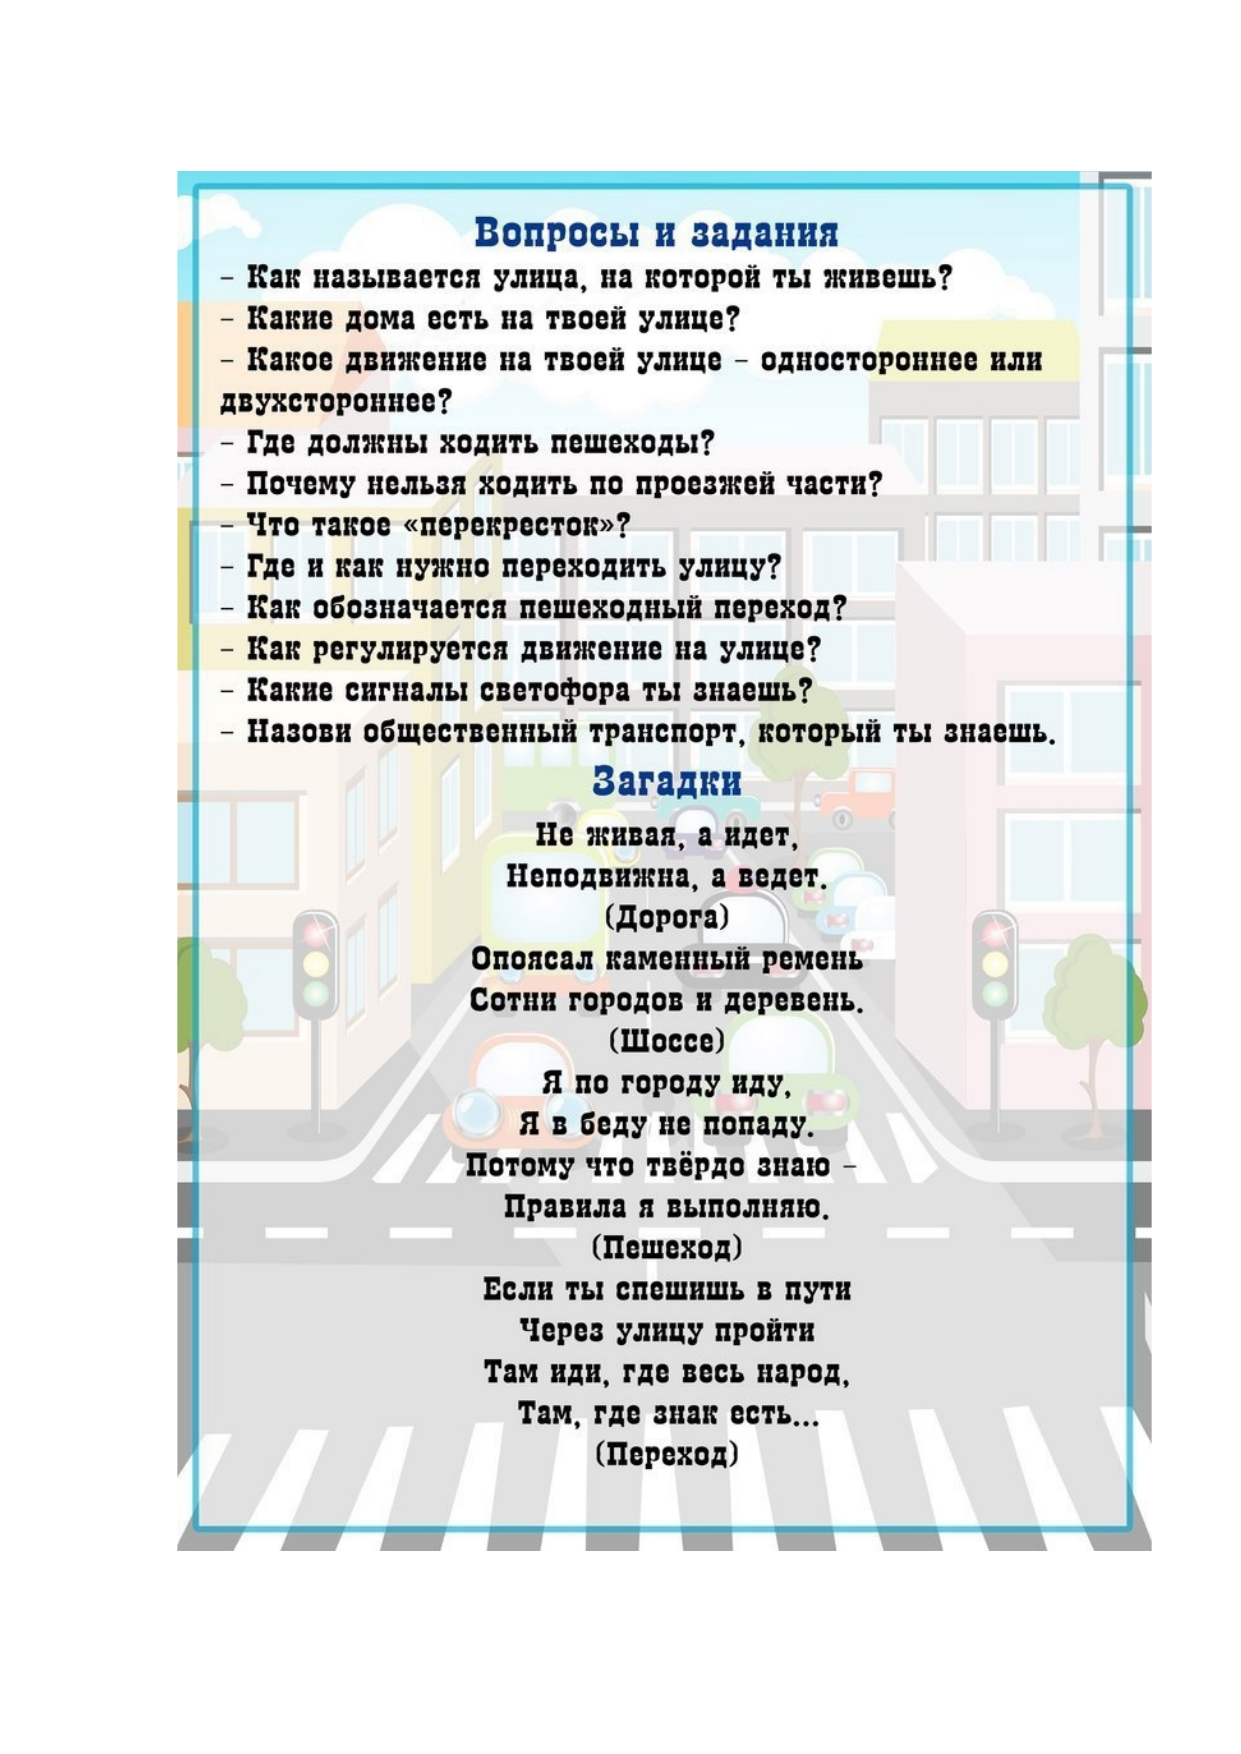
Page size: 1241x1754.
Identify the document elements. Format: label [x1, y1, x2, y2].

picture [177, 171, 1152, 1551]
